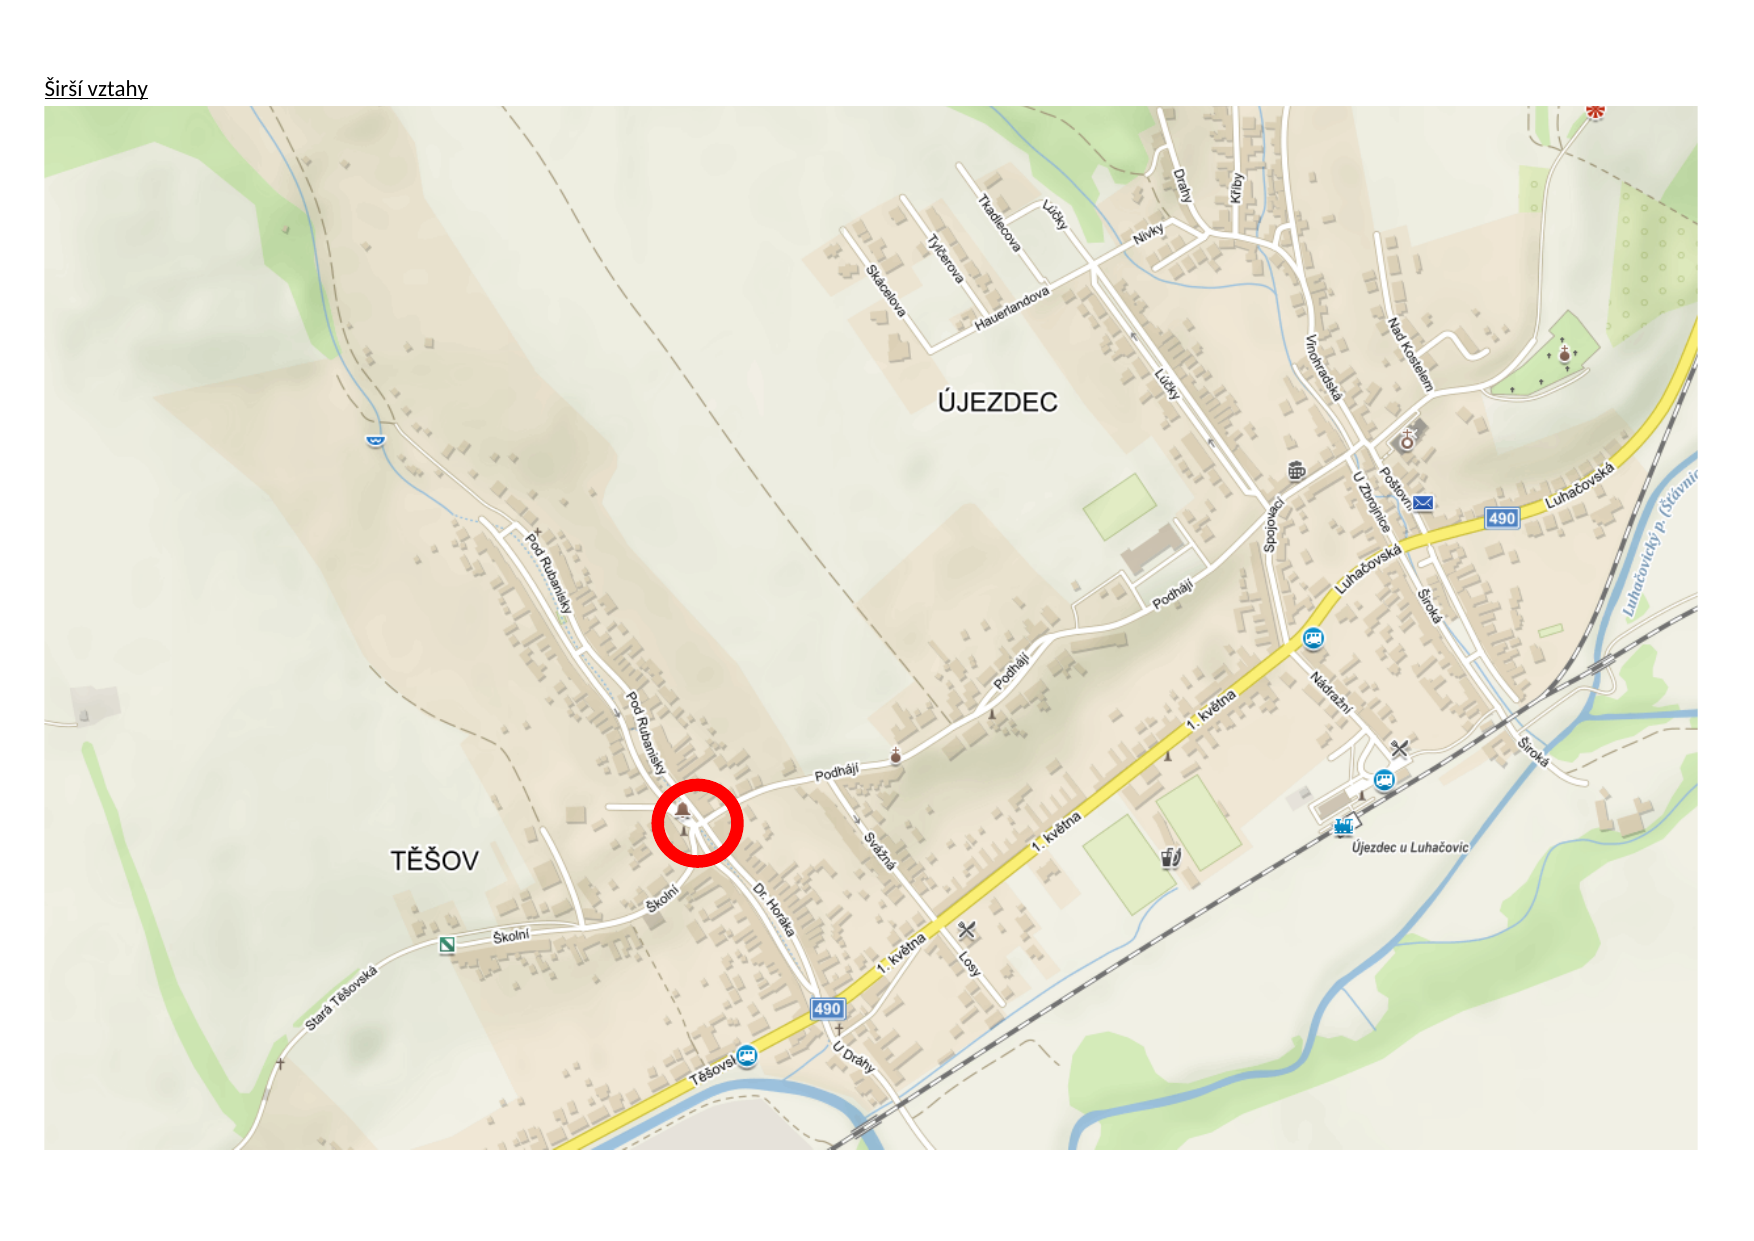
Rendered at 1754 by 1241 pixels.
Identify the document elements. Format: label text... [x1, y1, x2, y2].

picture [44, 106, 1698, 1150]
text Širší vztahy [44, 74, 1698, 106]
